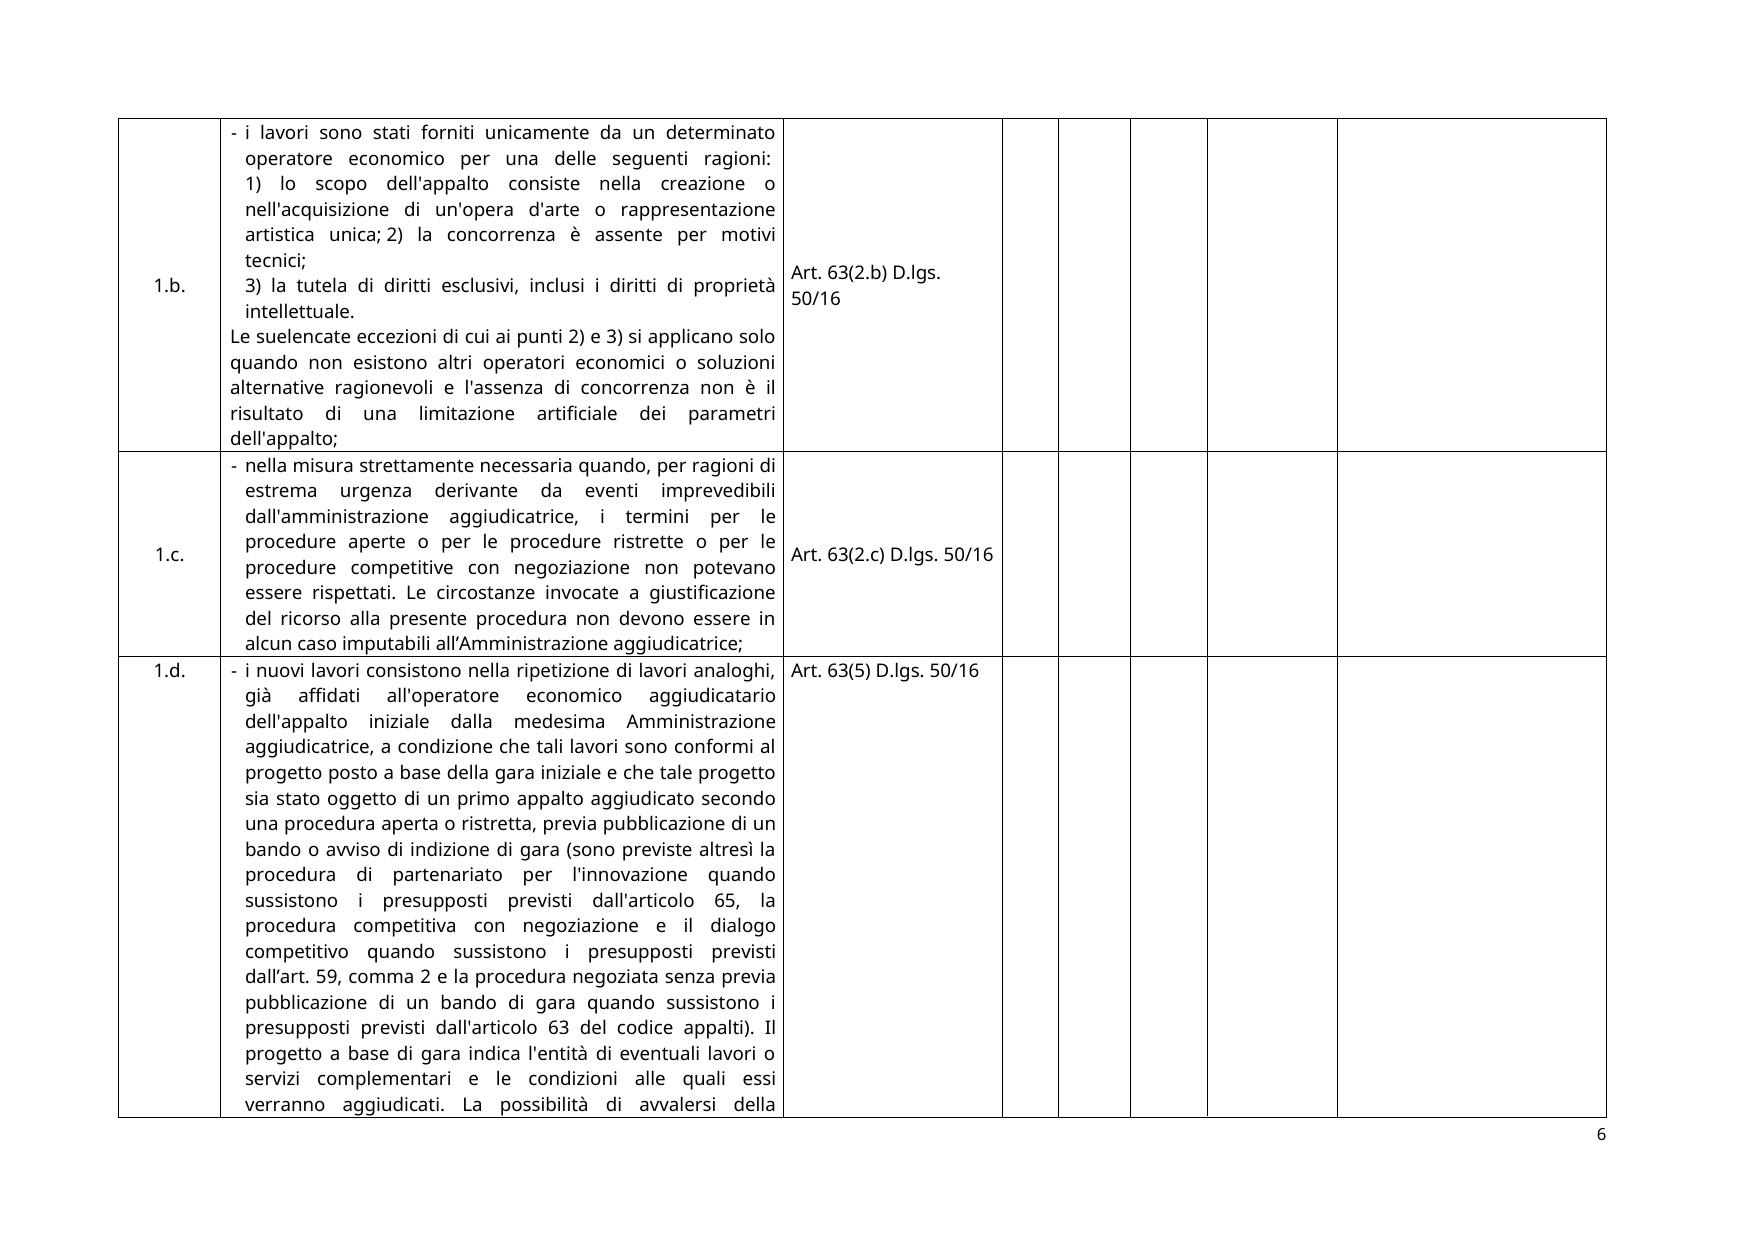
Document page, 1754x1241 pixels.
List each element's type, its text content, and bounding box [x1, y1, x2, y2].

table_header [1208, 119, 1337, 451]
table_header [1338, 119, 1606, 451]
table_header i lavori sono stati forniti unicamente da un determinato operatore economico per una delle seguenti ragioni: 1) lo scopo dell'appalto consiste nella creazione o nell'acquisizione di un'opera d'arte o rappresentazione artistica unica; 2) la concorrenza è assente per motivi tecnici; 3) la tutela di diritti esclusivi, inclusi i diritti di proprietà intellettuale. Le suelencate eccezioni di cui ai punti 2) e 3) si applicano solo quando non esistono altri operatori economici o soluzioni alternative ragionevoli e l'assenza di concorrenza non è il risultato di una limitazione artificiale dei parametri dell'appalto; [221, 119, 783, 451]
table_cell 1.c. [119, 452, 220, 656]
table_header [1059, 119, 1130, 451]
table_cell [1059, 452, 1130, 656]
table_cell [1208, 452, 1337, 656]
table_cell [1059, 657, 1130, 1117]
table_cell [1338, 657, 1606, 1117]
table_header Art. 63(2.b) D.lgs. 50/16 [784, 119, 1002, 451]
table_cell [1003, 452, 1058, 656]
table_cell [221, 657, 783, 1117]
table_cell [1208, 657, 1337, 1117]
table_cell [1131, 452, 1207, 656]
table_cell [1131, 657, 1207, 1117]
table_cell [784, 657, 1002, 1117]
table_cell [1338, 452, 1606, 656]
table_header [1003, 119, 1058, 451]
table_cell [1003, 657, 1058, 1117]
table_cell 1.d. [119, 657, 220, 1117]
table_header [1131, 119, 1207, 451]
table_cell Art. 63(2.c) D.lgs. 50/16 [784, 452, 1002, 656]
table_cell nella misura strettamente necessaria quando, per ragioni di estrema urgenza derivante da eventi imprevedibili dall'amministrazione aggiudicatrice, i termini per le procedure aperte o per le procedure ristrette o per le procedure competitive con negoziazione non potevano essere rispettati. Le circostanze invocate a giustificazione del ricorso alla presente procedura non devono essere in alcun caso imputabili all’Amministrazione aggiudicatrice; [221, 452, 783, 656]
table_header 1.b. [119, 119, 220, 451]
